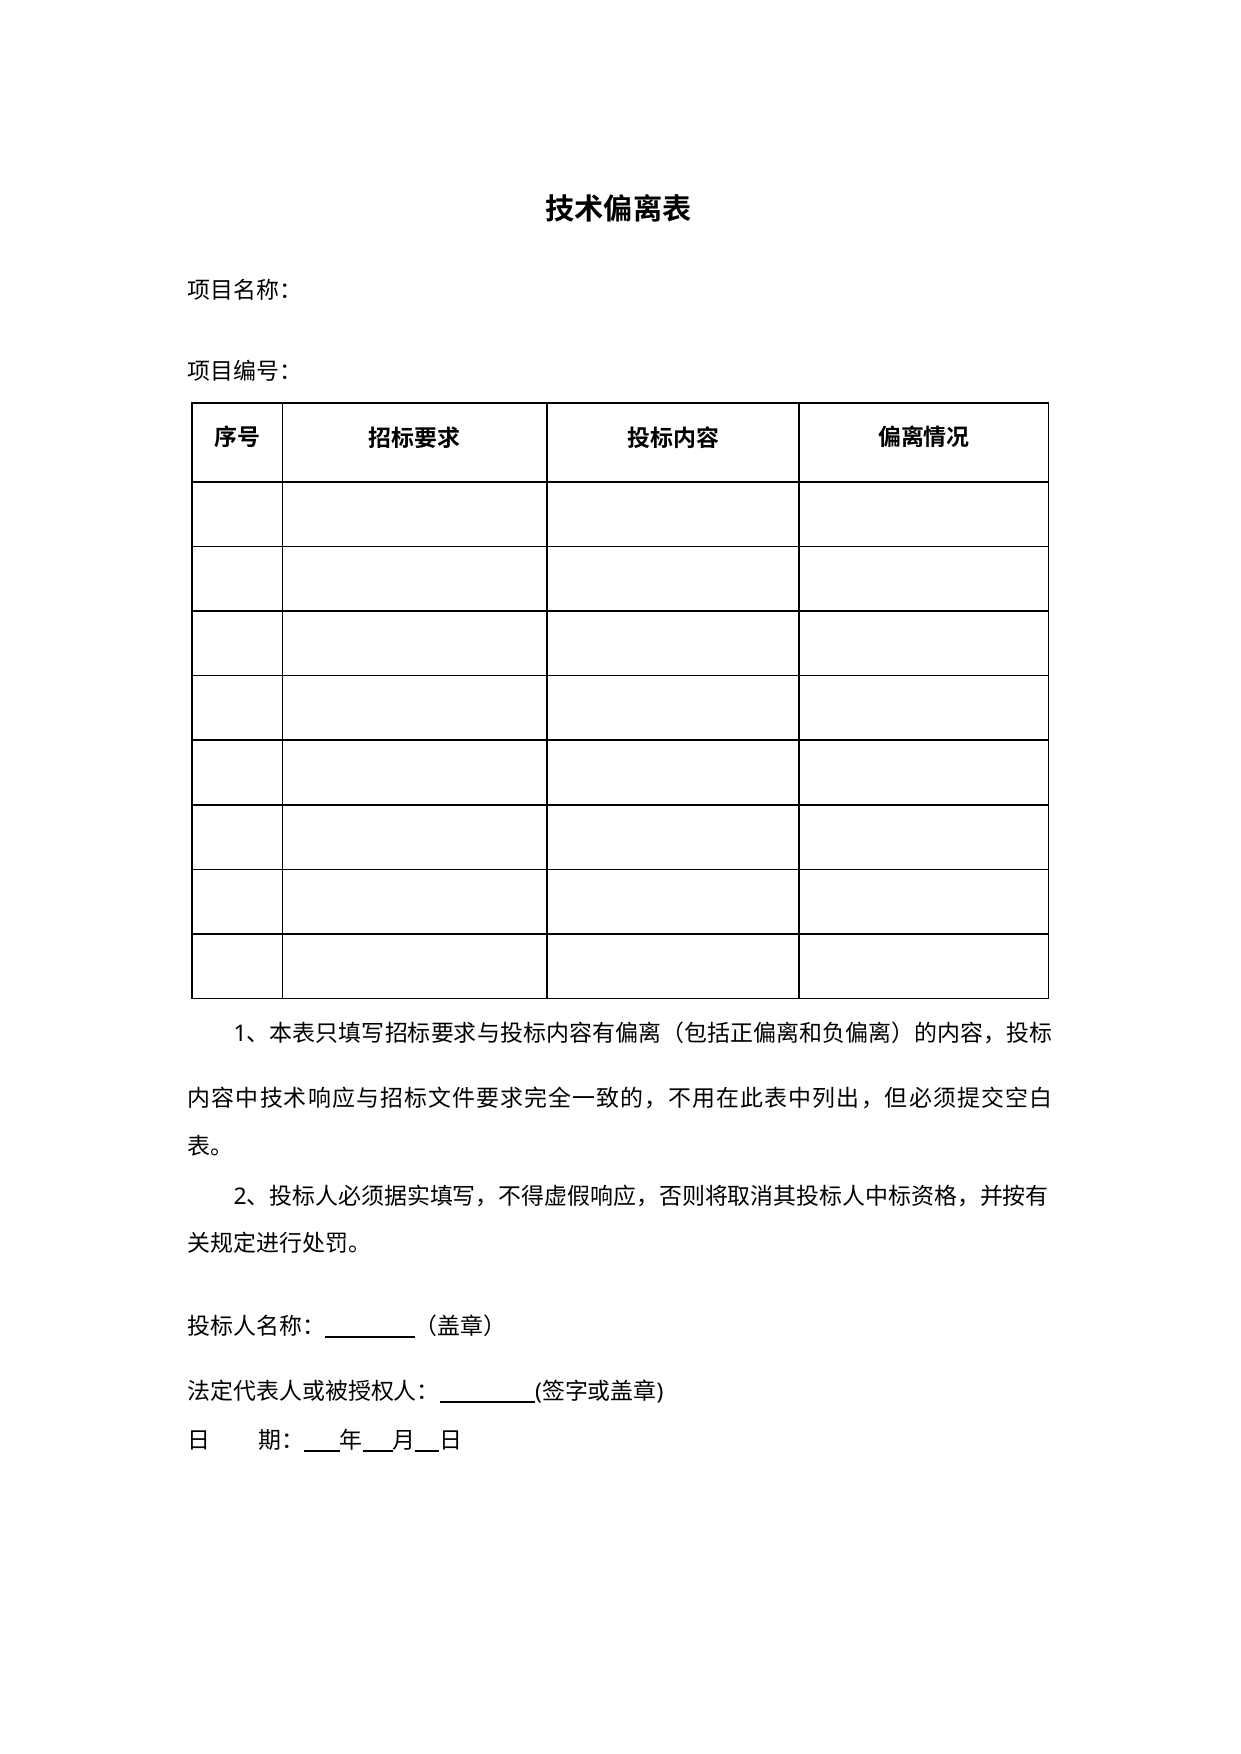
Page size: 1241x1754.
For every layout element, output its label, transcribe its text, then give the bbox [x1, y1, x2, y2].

table_cell [283, 676, 546, 739]
text 项目编号： [187, 337, 1049, 402]
text 投标人名称： （盖章） [187, 1292, 1053, 1357]
text 法定代表人或被授权人： (签字或盖章) [187, 1357, 1053, 1422]
table_cell [548, 935, 798, 998]
table_cell [193, 547, 282, 610]
table_cell [548, 483, 798, 546]
table_cell [548, 612, 798, 675]
table_cell [283, 547, 546, 610]
table_cell [193, 870, 282, 933]
text 技术偏离表 [187, 174, 1049, 239]
table_cell [283, 741, 546, 804]
table_cell [283, 612, 546, 675]
table_header 投标内容 [548, 404, 798, 481]
table_cell [800, 741, 1048, 804]
table_header 序号 [193, 404, 282, 481]
table_cell [800, 935, 1048, 998]
table_cell [800, 547, 1048, 610]
table_cell [193, 483, 282, 546]
table_header 招标要求 [283, 404, 546, 481]
table_cell [800, 870, 1048, 933]
table_cell [548, 806, 798, 868]
table_cell [800, 612, 1048, 675]
table_cell [548, 676, 798, 739]
table_cell [800, 676, 1048, 739]
text 2、投标人必须据实填写，不得虚假响应，否则将取消其投标人中标资格，并按有关规定进行处罚。 [187, 1162, 1053, 1259]
table_cell [283, 806, 546, 868]
table_cell [283, 483, 546, 546]
text 项目名称： [187, 256, 1053, 321]
table_cell [548, 741, 798, 804]
table_cell [193, 741, 282, 804]
table_cell [283, 870, 546, 933]
text 1、本表只填写招标要求与投标内容有偏离（包括正偏离和负偏离）的内容，投标内容中技术响应与招标文件要求完全一致的，不用在此表中列出，但必须提交空白表。 [187, 999, 1053, 1162]
text 日 期： 年 月 日 [187, 1422, 1053, 1455]
table_cell [193, 676, 282, 739]
table_cell [800, 483, 1048, 546]
table_header 偏离情况 [800, 404, 1048, 481]
table_cell [548, 870, 798, 933]
table_cell [193, 935, 282, 998]
table_cell [283, 935, 546, 998]
table_cell [800, 806, 1048, 868]
table_cell [193, 806, 282, 868]
table_cell [548, 547, 798, 610]
table_cell [193, 612, 282, 675]
